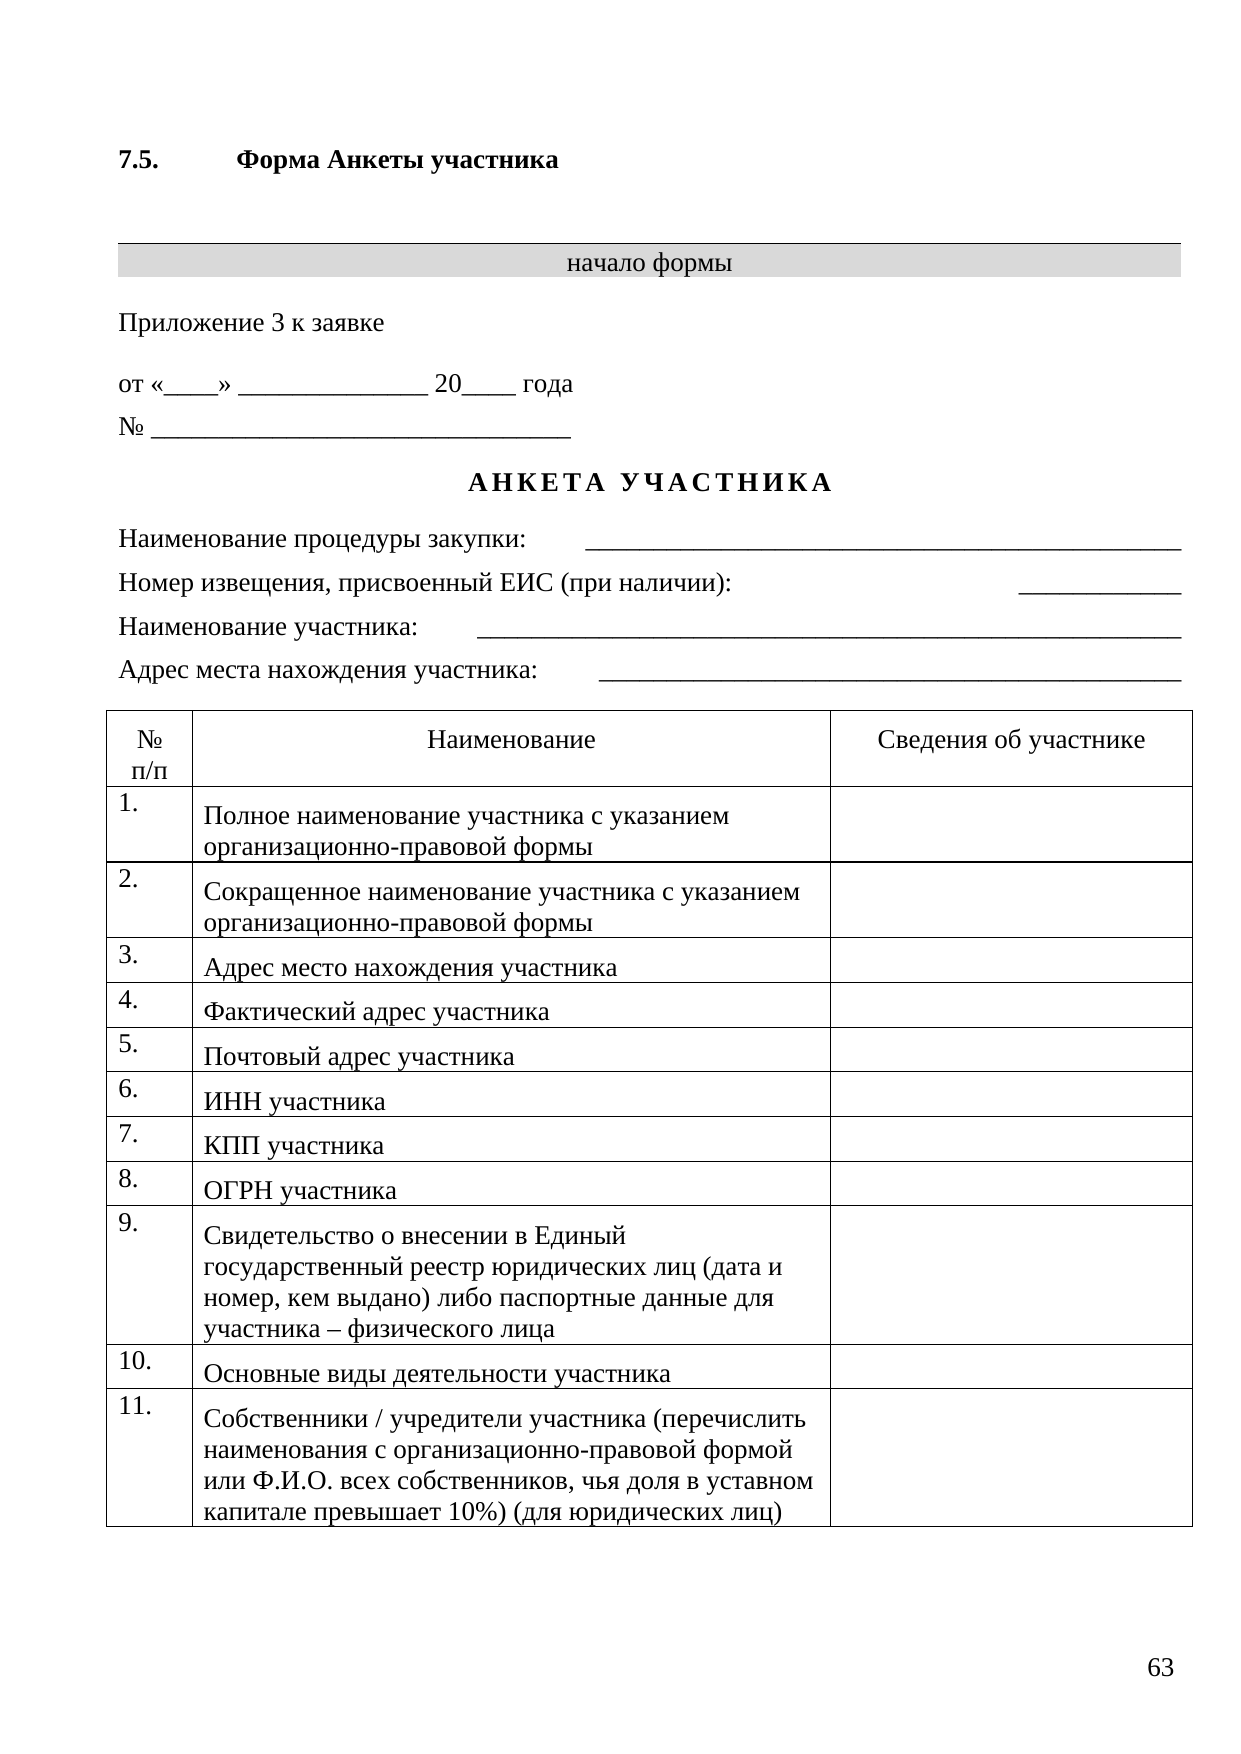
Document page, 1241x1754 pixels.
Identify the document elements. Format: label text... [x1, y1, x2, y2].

table_cell [107, 1389, 192, 1526]
table_header Сведения об участнике [831, 711, 1192, 786]
table_cell Адрес место нахождения участника [193, 938, 830, 982]
table_cell [831, 1072, 1192, 1116]
table_cell [107, 1345, 192, 1388]
table_cell [107, 863, 192, 937]
table_cell Сокращенное наименование участника с указанием организационно-правовой формы [193, 863, 830, 937]
table_cell [107, 1117, 192, 1161]
table_cell Полное наименование участника с указанием организационно-правовой формы [193, 787, 830, 861]
table_cell [831, 787, 1192, 861]
text № _______________________________ [118, 410, 1181, 441]
table_cell [831, 1345, 1192, 1388]
table_cell [107, 1028, 192, 1071]
table_cell [831, 1206, 1192, 1343]
text Наименование процедуры закупки: ____________________________________________ [118, 523, 1181, 554]
table_cell [107, 983, 192, 1027]
table_cell [107, 1162, 192, 1205]
text Наименование участника: ____________________________________________________ [118, 610, 1181, 641]
table_cell [107, 1206, 192, 1343]
table_cell [107, 787, 192, 861]
table_cell Почтовый адрес участника [193, 1028, 830, 1071]
table_cell [831, 863, 1192, 937]
table_cell [831, 1028, 1192, 1071]
text Анкета участника [118, 466, 1181, 498]
table_header № п/п [107, 711, 192, 786]
table_cell [831, 938, 1192, 982]
table_cell [107, 938, 192, 982]
table_cell [831, 1389, 1192, 1526]
text Приложение 3 к заявке [118, 306, 1181, 337]
table_cell КПП участника [193, 1117, 830, 1161]
text начало формы [118, 244, 1181, 277]
text Адрес места нахождения участника: ___________________________________________ [118, 653, 1181, 685]
table_cell [107, 1072, 192, 1116]
text Номер извещения, присвоенный ЕИС (при наличии): ____________ [118, 566, 1181, 597]
table_cell Свидетельство о внесении в Единый государственный реестр юридических лиц (дата и номер, кем выдано) либо паспортные данные для участника – физического лица [193, 1206, 830, 1343]
text Форма Анкеты участника [118, 143, 1181, 174]
text от «____» ______________ 20____ года [118, 367, 1181, 398]
table_cell [831, 1117, 1192, 1161]
table_cell Фактический адрес участника [193, 983, 830, 1027]
table_cell Основные виды деятельности участника [193, 1345, 830, 1388]
table_cell Собственники / учредители участника (перечислить наименования с организационно-правовой формой или Ф.И.О. всех собственников, чья доля в уставном капитале превышает 10%) (для юридических лиц) [193, 1389, 830, 1526]
table_cell [831, 1162, 1192, 1205]
table_header Наименование [193, 711, 830, 786]
table_cell [831, 983, 1192, 1027]
table_cell ИНН участника [193, 1072, 830, 1116]
table_cell ОГРН участника [193, 1162, 830, 1205]
